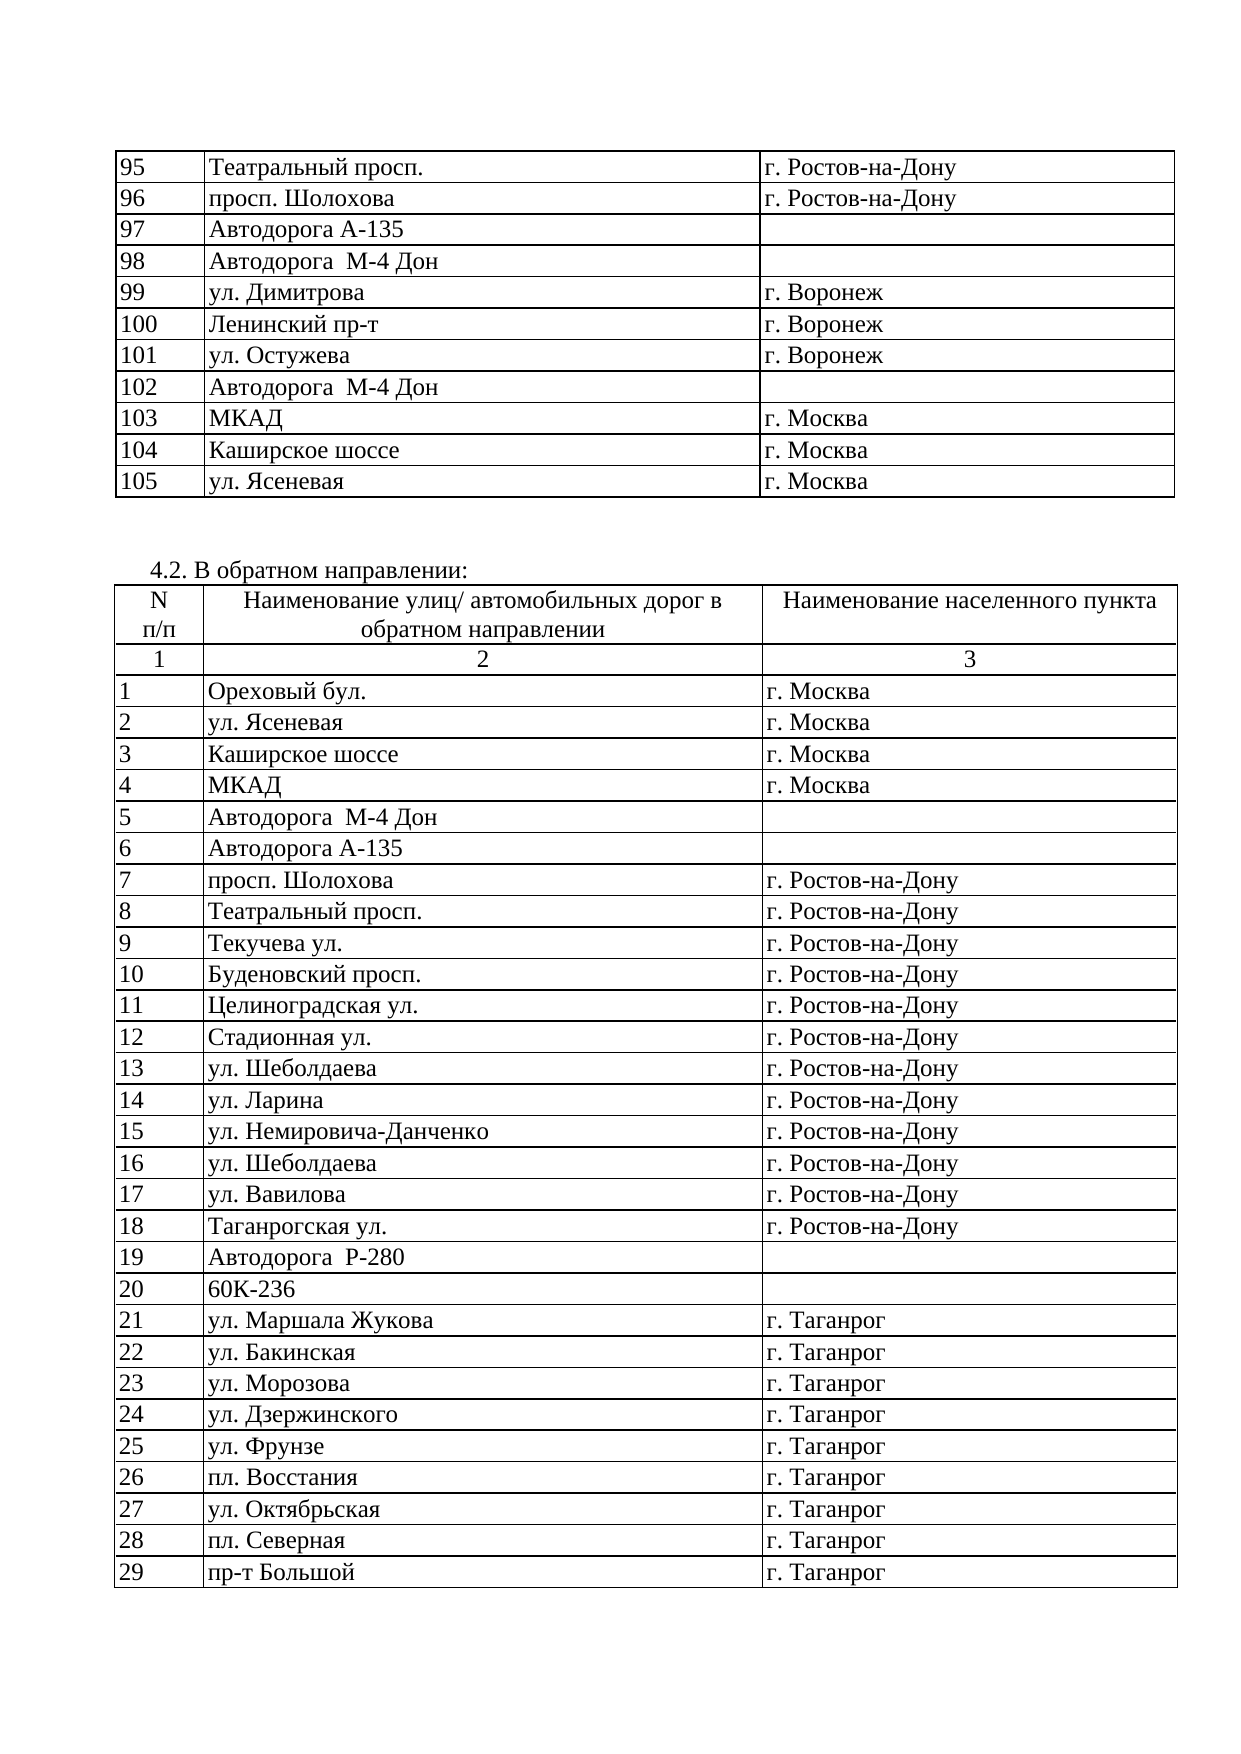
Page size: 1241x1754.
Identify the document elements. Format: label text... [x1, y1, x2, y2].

table_cell г. Таганрог [763, 1461, 1177, 1492]
table_cell г. Воронеж [761, 340, 1174, 370]
table_cell 29 [115, 1556, 203, 1587]
table_cell Текучева ул. [204, 928, 762, 957]
table_cell Автодорога А-135 [205, 215, 759, 244]
table_cell 23 [115, 1368, 203, 1398]
table_cell Театральный просп. [204, 896, 762, 926]
table_cell г. Воронеж [761, 277, 1174, 307]
table_cell ул. Морозова [204, 1368, 762, 1398]
table_cell 97 [117, 215, 204, 244]
table_cell 13 [115, 1053, 203, 1083]
table_cell 2 [115, 707, 203, 737]
table_cell г. Москва [761, 403, 1174, 433]
table_cell 101 [117, 340, 204, 370]
table_cell ул. Немировича-Данченко [204, 1116, 762, 1146]
table_cell 15 [115, 1116, 203, 1146]
table_cell г. Москва [763, 674, 1177, 706]
table_cell 102 [117, 372, 204, 402]
table_cell г. Ростов-на-Дону [763, 926, 1177, 957]
table_cell Автодорога Р-280 [204, 1242, 762, 1272]
table_cell Каширское шоссе [205, 435, 759, 464]
table_cell г. Ростов-на-Дону [763, 989, 1177, 1020]
table_cell Стадионная ул. [204, 1022, 762, 1052]
table_cell 96 [117, 183, 204, 213]
table_cell г. Ростов-на-Дону [763, 1115, 1177, 1146]
table_cell 28 [115, 1525, 203, 1555]
table_cell ул. Дзержинского [204, 1400, 762, 1429]
table_cell [763, 800, 1177, 832]
table_cell г. Таганрог [763, 1366, 1177, 1398]
table_cell 11 [115, 990, 203, 1020]
table_cell Каширское шоссе [204, 739, 762, 769]
table_cell г. Москва [763, 769, 1177, 800]
table_cell г. Таганрог [763, 1335, 1177, 1366]
table_cell [761, 215, 1174, 244]
table_cell 7 [115, 864, 203, 894]
table_cell МКАД [205, 403, 759, 433]
table_cell 8 [115, 896, 203, 926]
table_cell 103 [117, 403, 204, 433]
table_cell ул. Шеболдаева [204, 1148, 762, 1178]
table_cell 98 [117, 246, 204, 276]
table_cell [761, 372, 1174, 402]
table_cell пл. Северная [204, 1525, 762, 1555]
table_cell 14 [115, 1084, 203, 1115]
table_cell 20 [115, 1273, 203, 1303]
table_cell 6 [115, 833, 203, 863]
table_cell 17 [115, 1179, 203, 1209]
table_cell г. Ростов-на-Дону [763, 1020, 1177, 1052]
table_cell ул. Маршала Жукова [204, 1305, 762, 1335]
table_cell г. Ростов-на-Дону [763, 1052, 1177, 1083]
table_cell МКАД [204, 770, 762, 800]
table_cell г. Ростов-на-Дону [763, 1146, 1177, 1178]
table_cell г. Таганрог [763, 1398, 1177, 1429]
table_cell 60К-236 [204, 1274, 762, 1303]
table_cell 95 [117, 152, 204, 181]
table_cell пл. Восстания [204, 1462, 762, 1492]
table_cell Ленинский пр-т [205, 309, 759, 339]
table_cell г. Таганрог [763, 1555, 1177, 1587]
table_cell 105 [117, 466, 204, 496]
table_cell Таганрогская ул. [204, 1211, 762, 1241]
table_cell Буденовский просп. [204, 959, 762, 989]
table_cell г. Таганрог [763, 1492, 1177, 1524]
table_cell Автодорога М-4 Дон [204, 802, 762, 832]
table_cell 9 [115, 927, 203, 957]
table_cell Автодорога М-4 Дон [205, 246, 759, 276]
table_cell Ореховый бул. [204, 676, 762, 706]
table_header Наименование населенного пункта [763, 586, 1177, 643]
table_cell г. Ростов-на-Дону [763, 863, 1177, 894]
table_cell 1 [115, 675, 203, 706]
table_cell г. Ростов-на-Дону [763, 895, 1177, 926]
table_cell [763, 1272, 1177, 1303]
table_cell 19 [115, 1242, 203, 1272]
table_cell г. Ростов-на-Дону [761, 183, 1174, 213]
table_cell 100 [117, 309, 204, 339]
table_cell 4 [115, 770, 203, 800]
table_cell ул. Вавилова [204, 1179, 762, 1209]
table_cell г. Москва [763, 737, 1177, 769]
table_cell [763, 1241, 1177, 1272]
table_cell 27 [115, 1493, 203, 1524]
table_cell ул. Димитрова [205, 277, 759, 307]
table_cell Автодорога А-135 [204, 833, 762, 863]
table_cell пр-т Большой [204, 1557, 762, 1587]
table_cell г. Таганрог [763, 1524, 1177, 1555]
table_cell г. Ростов-на-Дону [761, 152, 1174, 181]
table_cell ул. Октябрьская [204, 1494, 762, 1524]
table_cell ул. Ясеневая [204, 707, 762, 737]
table_cell 24 [115, 1399, 203, 1429]
table_cell ул. Шеболдаева [204, 1053, 762, 1083]
table_cell ул. Ларина [204, 1085, 762, 1115]
text 4.2. В обратном направлении: [150, 555, 1090, 584]
table_cell [763, 832, 1177, 863]
table_cell ул. Ясеневая [205, 466, 759, 496]
table_cell 1 [115, 644, 203, 674]
table_cell г. Москва [761, 466, 1174, 496]
table_cell 104 [117, 435, 204, 464]
table_cell 25 [115, 1430, 203, 1461]
table_cell Автодорога М-4 Дон [205, 372, 759, 402]
table_header N п/п [115, 586, 203, 643]
table_cell 99 [117, 277, 204, 307]
table_cell г. Москва [763, 706, 1177, 737]
table_cell г. Москва [761, 435, 1174, 464]
table_cell ул. Фрунзе [204, 1431, 762, 1461]
table_cell просп. Шолохова [205, 183, 759, 213]
table_cell 26 [115, 1462, 203, 1492]
table_cell г. Таганрог [763, 1304, 1177, 1335]
table_cell г. Ростов-на-Дону [763, 1209, 1177, 1241]
table_cell г. Таганрог [763, 1429, 1177, 1461]
table_cell 3 [763, 643, 1177, 674]
table_cell ул. Остужева [205, 340, 759, 370]
table_cell [761, 246, 1174, 276]
table_cell 2 [204, 645, 762, 674]
table_cell 3 [115, 738, 203, 769]
table_cell г. Ростов-на-Дону [763, 958, 1177, 989]
table_cell 18 [115, 1210, 203, 1241]
table_cell г. Ростов-на-Дону [763, 1083, 1177, 1115]
table_cell просп. Шолохова [204, 865, 762, 894]
table_cell 10 [115, 959, 203, 989]
table_cell ул. Бакинская [204, 1337, 762, 1366]
table_cell Целиноградская ул. [204, 991, 762, 1020]
table_cell 21 [115, 1305, 203, 1335]
table_cell г. Ростов-на-Дону [763, 1178, 1177, 1209]
table_cell Театральный просп. [205, 152, 759, 181]
table_cell 22 [115, 1336, 203, 1366]
table_cell г. Воронеж [761, 309, 1174, 339]
table_cell 12 [115, 1021, 203, 1052]
table_cell 5 [115, 801, 203, 832]
table_cell 16 [115, 1147, 203, 1178]
table_header Наименование улиц/ автомобильных дорог в обратном направлении [204, 586, 762, 643]
